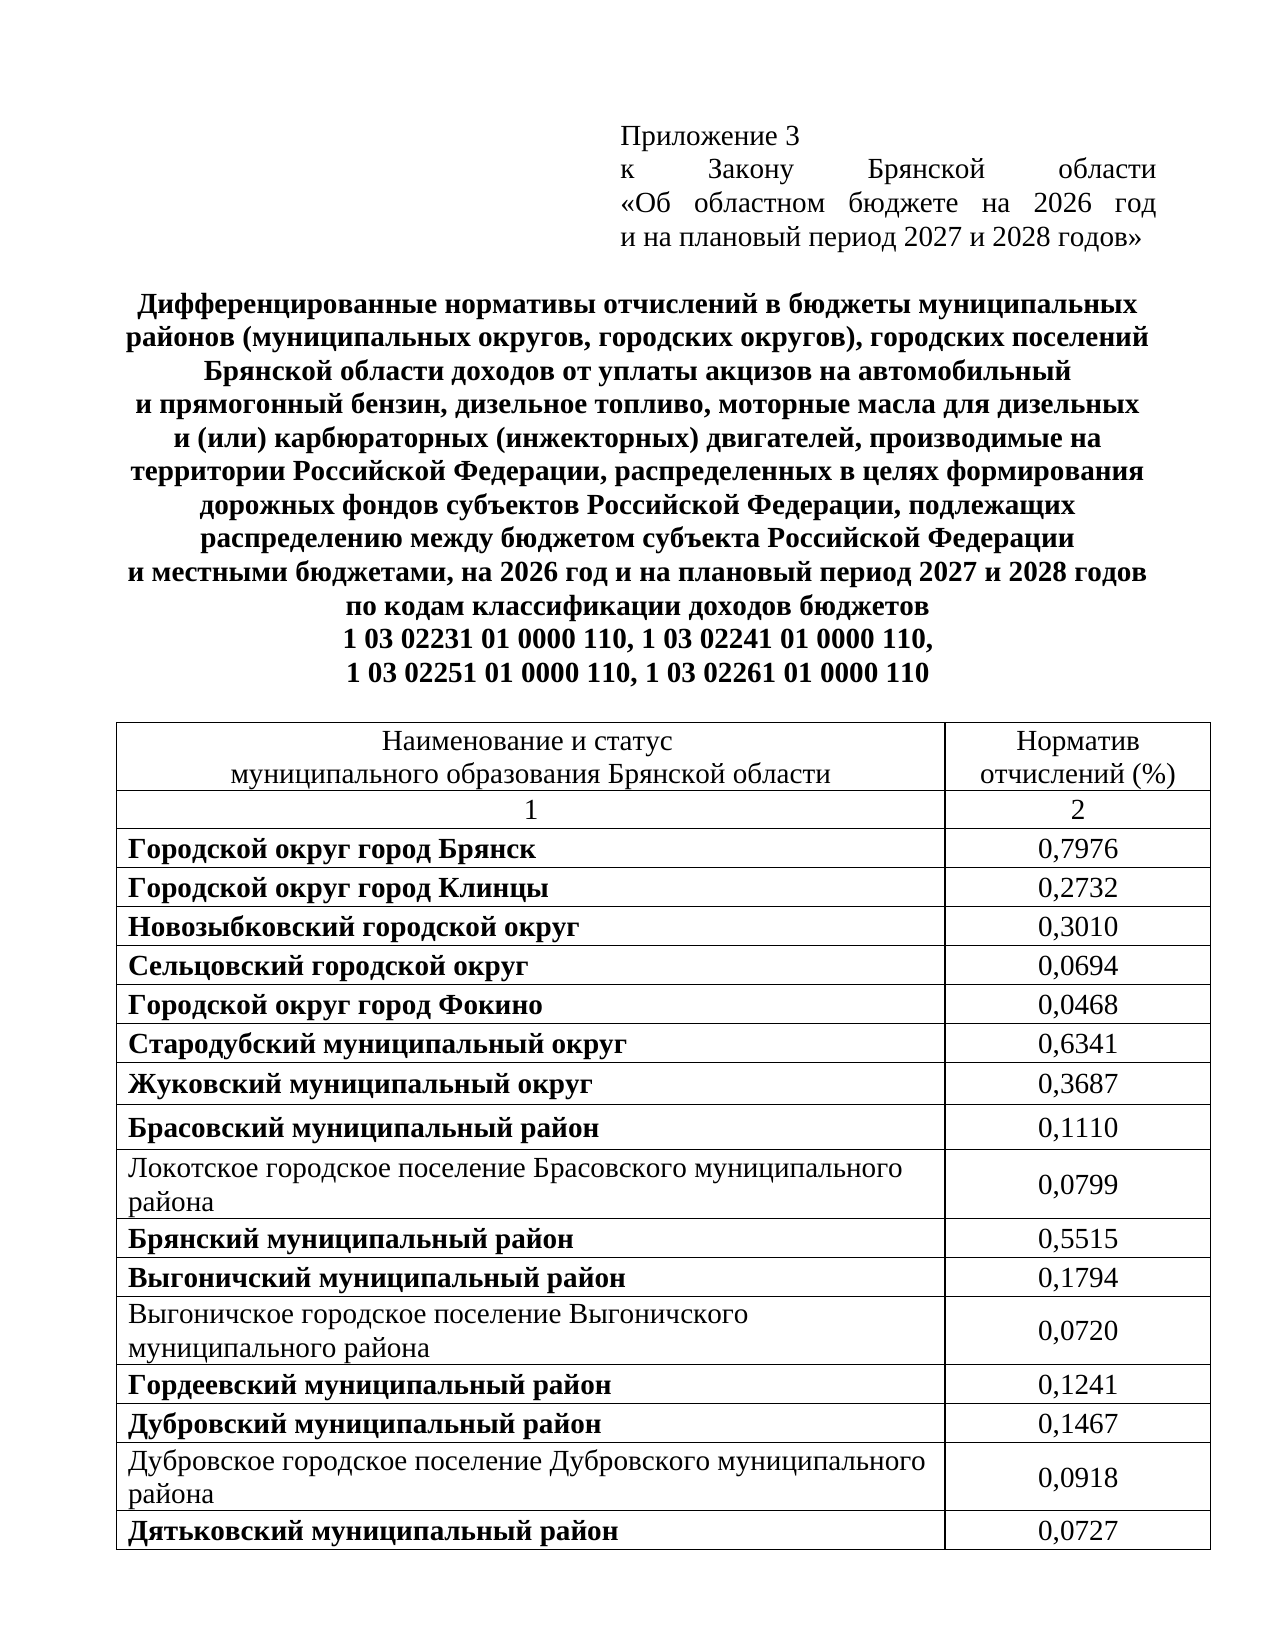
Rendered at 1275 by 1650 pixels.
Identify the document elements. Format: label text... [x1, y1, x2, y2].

table_cell 0,2732 [946, 868, 1210, 906]
table_cell 2 [946, 791, 1210, 827]
text Приложение 3 [620, 118, 1157, 152]
text 1 03 02231 01 0000 110, 1 03 02241 01 0000 110, [118, 621, 1157, 655]
table_cell 0,0468 [946, 985, 1210, 1023]
table_cell Выгоничское городское поселение Выгоничского муниципального района [117, 1297, 944, 1364]
table_cell 0,0799 [946, 1150, 1210, 1217]
table_cell 0,1467 [946, 1404, 1210, 1442]
table_cell Гордеевский муниципальный район [117, 1365, 944, 1403]
table_cell 0,1241 [946, 1365, 1210, 1403]
table_cell Выгоничский муниципальный район [117, 1258, 944, 1296]
table_cell Дятьковский муниципальный район [117, 1511, 944, 1549]
table_cell Сельцовский городской округ [117, 946, 944, 984]
table_cell Жуковский муниципальный округ [117, 1063, 944, 1104]
table_header Наименование и статус муниципального образования Брянской области [117, 723, 944, 790]
table_cell Брянский муниципальный район [117, 1219, 944, 1257]
table_cell 0,0918 [946, 1443, 1210, 1510]
table_cell 0,0727 [946, 1511, 1210, 1549]
table_cell Локотское городское поселение Брасовского муниципального района [117, 1150, 944, 1217]
table_cell 0,0720 [946, 1297, 1210, 1364]
table_cell 0,0694 [946, 946, 1210, 984]
table_cell 0,3687 [946, 1063, 1210, 1104]
table_cell 0,7976 [946, 829, 1210, 867]
table_cell Брасовский муниципальный район [117, 1105, 944, 1149]
table_cell Городской округ город Клинцы [117, 868, 944, 906]
table_header Норматив отчислений (%) [946, 723, 1210, 790]
table_cell 0,1794 [946, 1258, 1210, 1296]
table_cell Городской округ город Фокино [117, 985, 944, 1023]
text к Закону Брянской области «Об областном бюджете на 2026 год и на плановый период 2027 и 2028 годов» [620, 152, 1157, 252]
table_cell Городской округ город Брянск [117, 829, 944, 867]
table_cell 0,5515 [946, 1219, 1210, 1257]
table_cell Стародубский муниципальный округ [117, 1024, 944, 1062]
table_cell Новозыбковский городской округ [117, 907, 944, 945]
table_cell 0,3010 [946, 907, 1210, 945]
table_cell Дубровское городское поселение Дубровского муниципального района [117, 1443, 944, 1510]
table_cell 0,1110 [946, 1105, 1210, 1149]
text 1 03 02251 01 0000 110, 1 03 02261 01 0000 110 [118, 655, 1157, 688]
table_cell Дубровский муниципальный район [117, 1404, 944, 1442]
table_cell 1 [117, 791, 944, 827]
table_cell 0,6341 [946, 1024, 1210, 1062]
text Дифференцированные нормативы отчислений в бюджеты муниципальных районов (муниципальных округов, городских округов), городских поселений Брянской области доходов от уплаты акцизов на автомобильный и прямогонный бензин, дизельное топливо, моторные масла для дизельных и (или) карбюраторных (инжекторных) двигателей, производимые на территории Российской Федерации, распределенных в целях формирования дорожных фондов субъектов Российской Федерации, подлежащих распределению между бюджетом субъекта Российской Федерации и местными бюджетами, на 2026 год и на плановый период 2027 и 2028 годов по кодам классификации доходов бюджетов [118, 286, 1157, 621]
